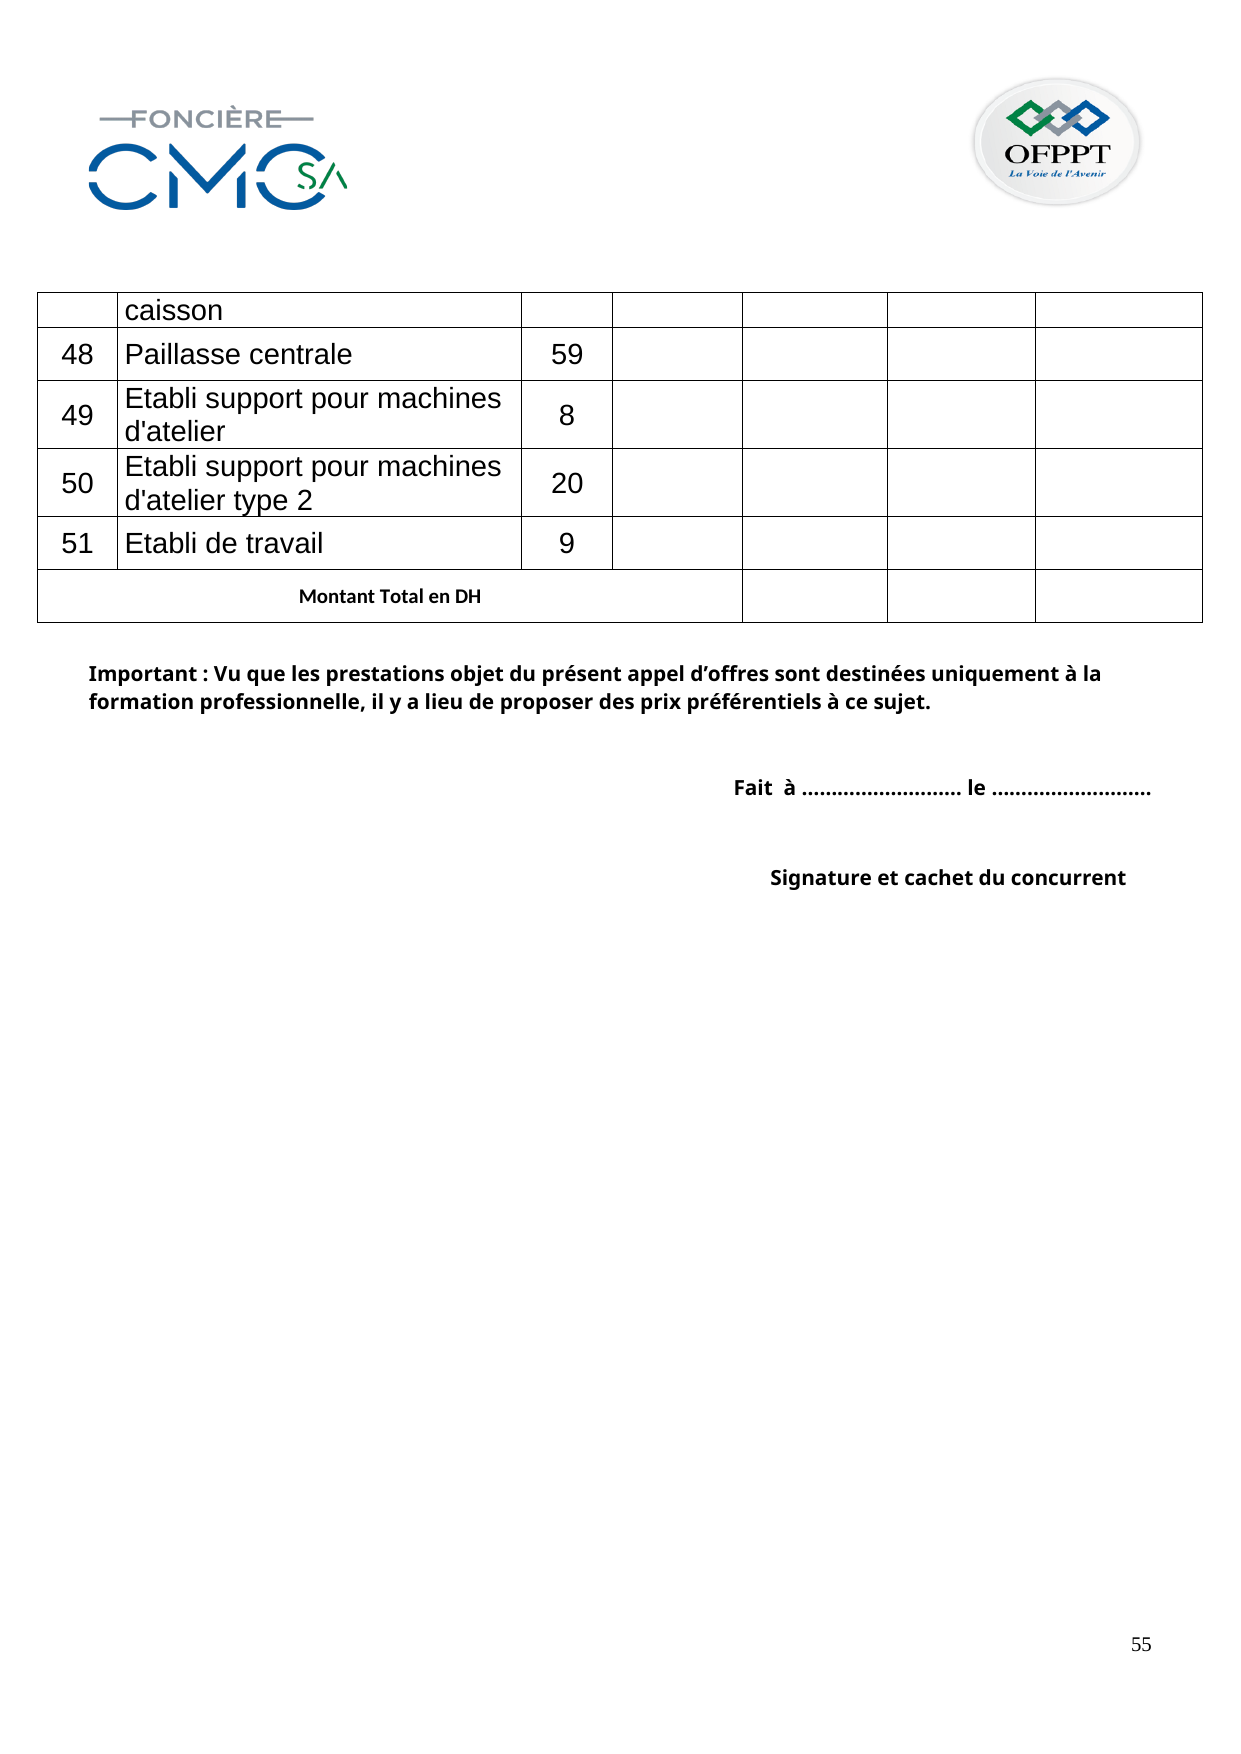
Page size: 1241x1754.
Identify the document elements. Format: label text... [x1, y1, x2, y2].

table_cell [1036, 570, 1202, 622]
table_cell [743, 328, 887, 380]
text Important : Vu que les prestations objet du présent appel d’offres sont destinées uniquement à la formation professionnelle, il y a lieu de proposer des prix préférentiels à ce sujet. [89, 659, 1152, 716]
picture [967, 73, 1147, 210]
table_cell 8 [522, 293, 612, 327]
table_cell [888, 449, 1035, 516]
table_cell [743, 293, 887, 327]
table_cell [1036, 449, 1202, 516]
table_cell [888, 517, 1035, 569]
table_cell [743, 381, 887, 448]
table_cell [888, 381, 1035, 448]
table_cell [743, 449, 887, 516]
table_cell Etabli support pour machines d'atelier [118, 381, 521, 448]
table_cell [1036, 293, 1202, 327]
table_cell [888, 328, 1035, 380]
table_cell [613, 449, 742, 516]
table_cell [888, 293, 1035, 327]
table_cell Paillasse murale avec évier et caisson [118, 293, 521, 327]
table_cell 20 [522, 449, 612, 516]
table_cell 48 [38, 328, 117, 380]
table_cell 47 [38, 293, 117, 327]
table_cell [888, 570, 1035, 622]
table_cell 50 [38, 449, 117, 516]
table_cell Etabli de travail [118, 517, 521, 569]
table_cell [613, 293, 742, 327]
table_cell 9 [522, 517, 612, 569]
table_cell Etabli support pour machines d'atelier type 2 [118, 449, 521, 516]
table_cell [613, 381, 742, 448]
table_cell [1036, 517, 1202, 569]
table_cell 8 [522, 381, 612, 448]
table_cell Paillasse centrale [118, 328, 521, 380]
table_cell [743, 570, 887, 622]
text Fait à ……………………… le ……………………… [89, 773, 1152, 801]
table_cell Montant Total en DH [38, 570, 742, 622]
table_cell [613, 328, 742, 380]
table_cell 49 [38, 381, 117, 448]
text Signature et cachet du concurrent [89, 863, 1152, 892]
table_cell [1036, 328, 1202, 380]
table_cell 51 [38, 517, 117, 569]
table_cell [1036, 381, 1202, 448]
table_cell [613, 517, 742, 569]
table_cell 59 [522, 328, 612, 380]
picture [88, 105, 348, 210]
table_cell [743, 517, 887, 569]
